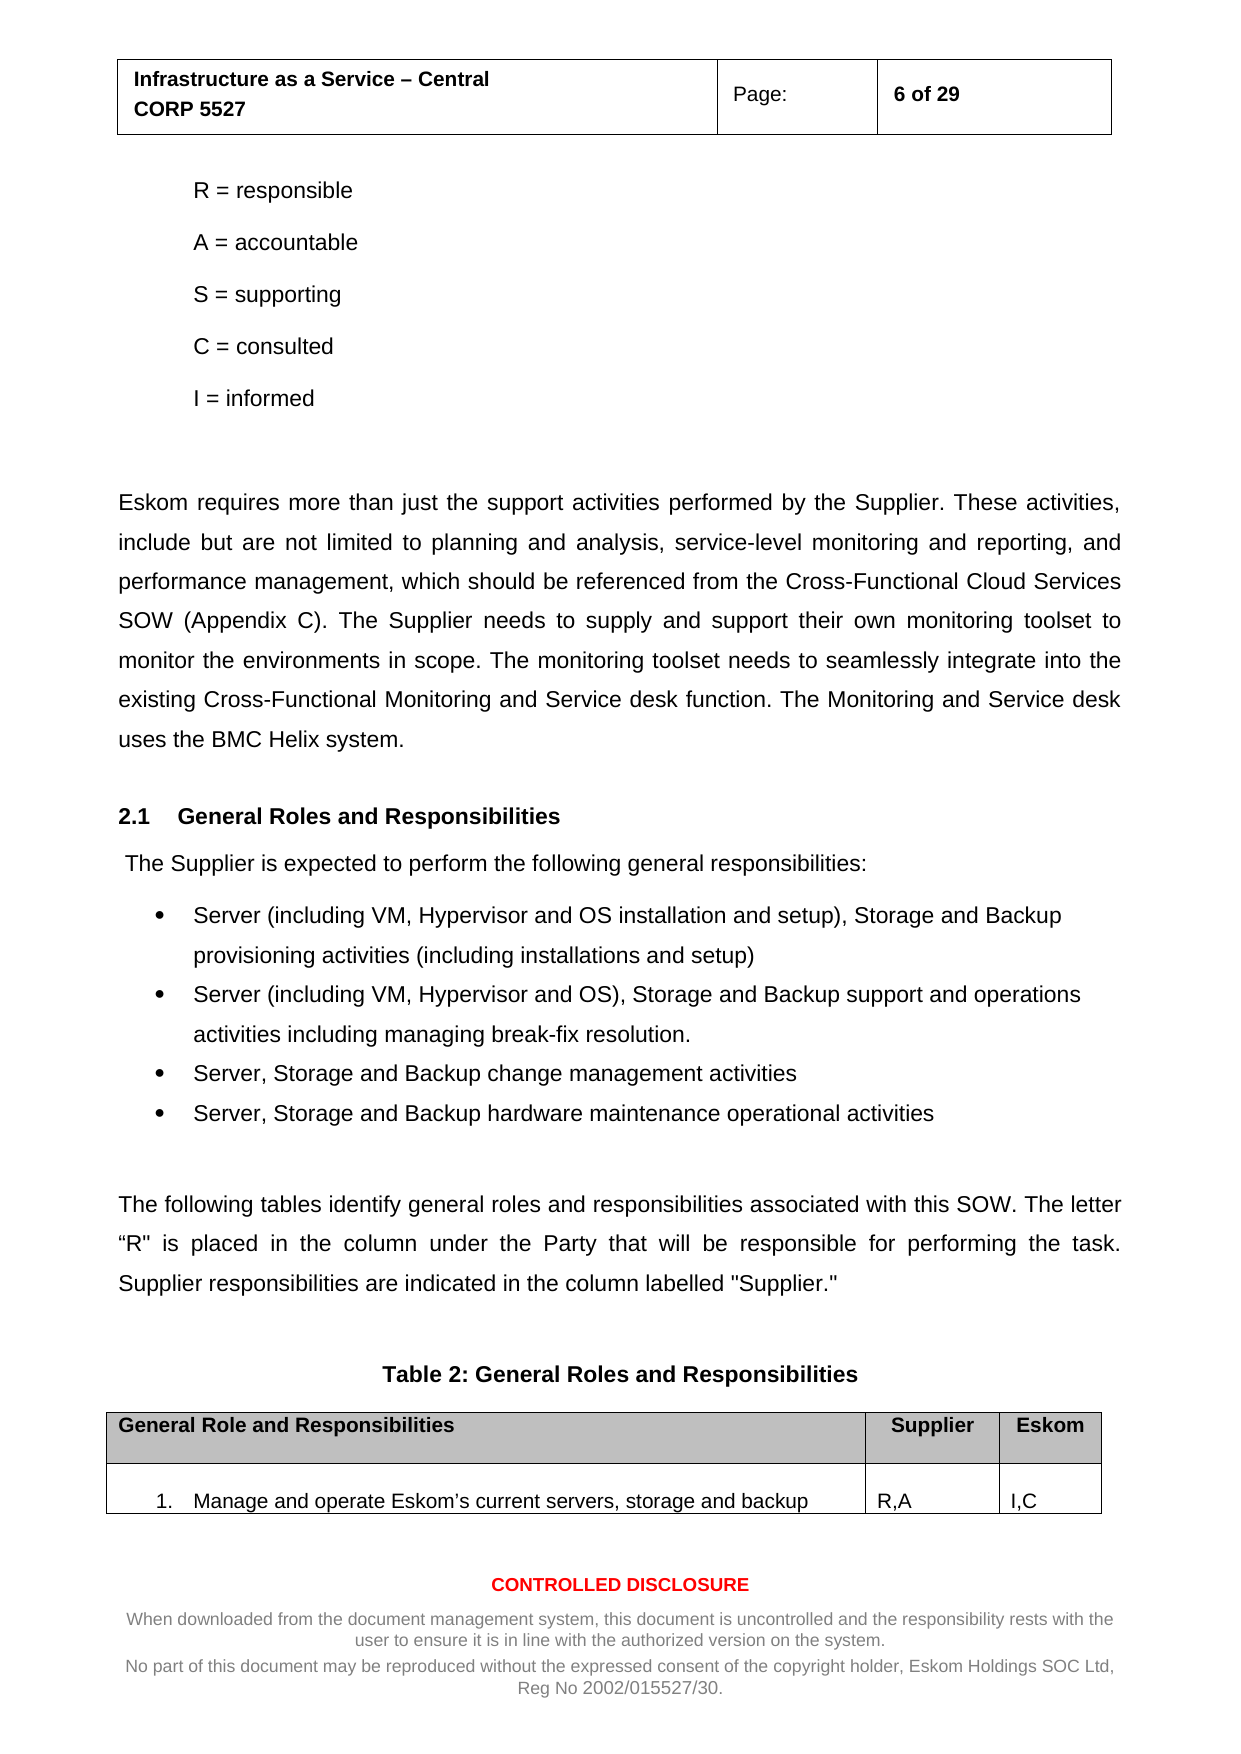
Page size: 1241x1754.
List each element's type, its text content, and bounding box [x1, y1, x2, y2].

text Table 2: General Roles and Responsibilities [118, 1361, 1122, 1387]
text I = informed [193, 385, 1122, 411]
text Eskom requires more than just the support activities performed by the Supplier. These activities, include but are not limited to planning and analysis, service-level monitoring and reporting, and performance management, which should be referenced from the Cross-Functional Cloud Services SOW (Appendix C). The Supplier needs to supply and support their own monitoring toolset to monitor the environments in scope. The monitoring toolset needs to seamlessly integrate into the existing Cross-Functional Monitoring and Service desk function. The Monitoring and Service desk uses the BMC Helix system. [118, 489, 1122, 752]
text S = supporting [193, 281, 1122, 307]
table_cell R,A [866, 1464, 999, 1513]
subtitle General Roles and Responsibilities [118, 803, 1122, 829]
text R = responsible [193, 177, 1122, 203]
list Server (including VM, Hypervisor and OS), Storage and Backup support and operations activities including managing break-fix resolution. [156, 981, 1122, 1047]
list Server, Storage and Backup change management activities [156, 1060, 1122, 1086]
text C = consulted [193, 333, 1122, 359]
table_header Eskom [1000, 1413, 1101, 1463]
table_cell I,C [1000, 1464, 1101, 1513]
table_header General Role and Responsibilities [107, 1413, 865, 1463]
list Server, Storage and Backup hardware maintenance operational activities [156, 1099, 1122, 1126]
text The Supplier is expected to perform the following general responsibilities: [118, 850, 1122, 876]
text The following tables identify general roles and responsibilities associated with this SOW. The letter “R" is placed in the column under the Party that will be responsible for performing the task. Supplier responsibilities are indicated in the column labelled "Supplier." [118, 1191, 1122, 1296]
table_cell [107, 1464, 865, 1513]
table_header Supplier [866, 1413, 999, 1463]
list Server (including VM, Hypervisor and OS installation and setup), Storage and Backup provisioning activities (including installations and setup) [156, 902, 1122, 968]
text A = accountable [193, 229, 1122, 256]
